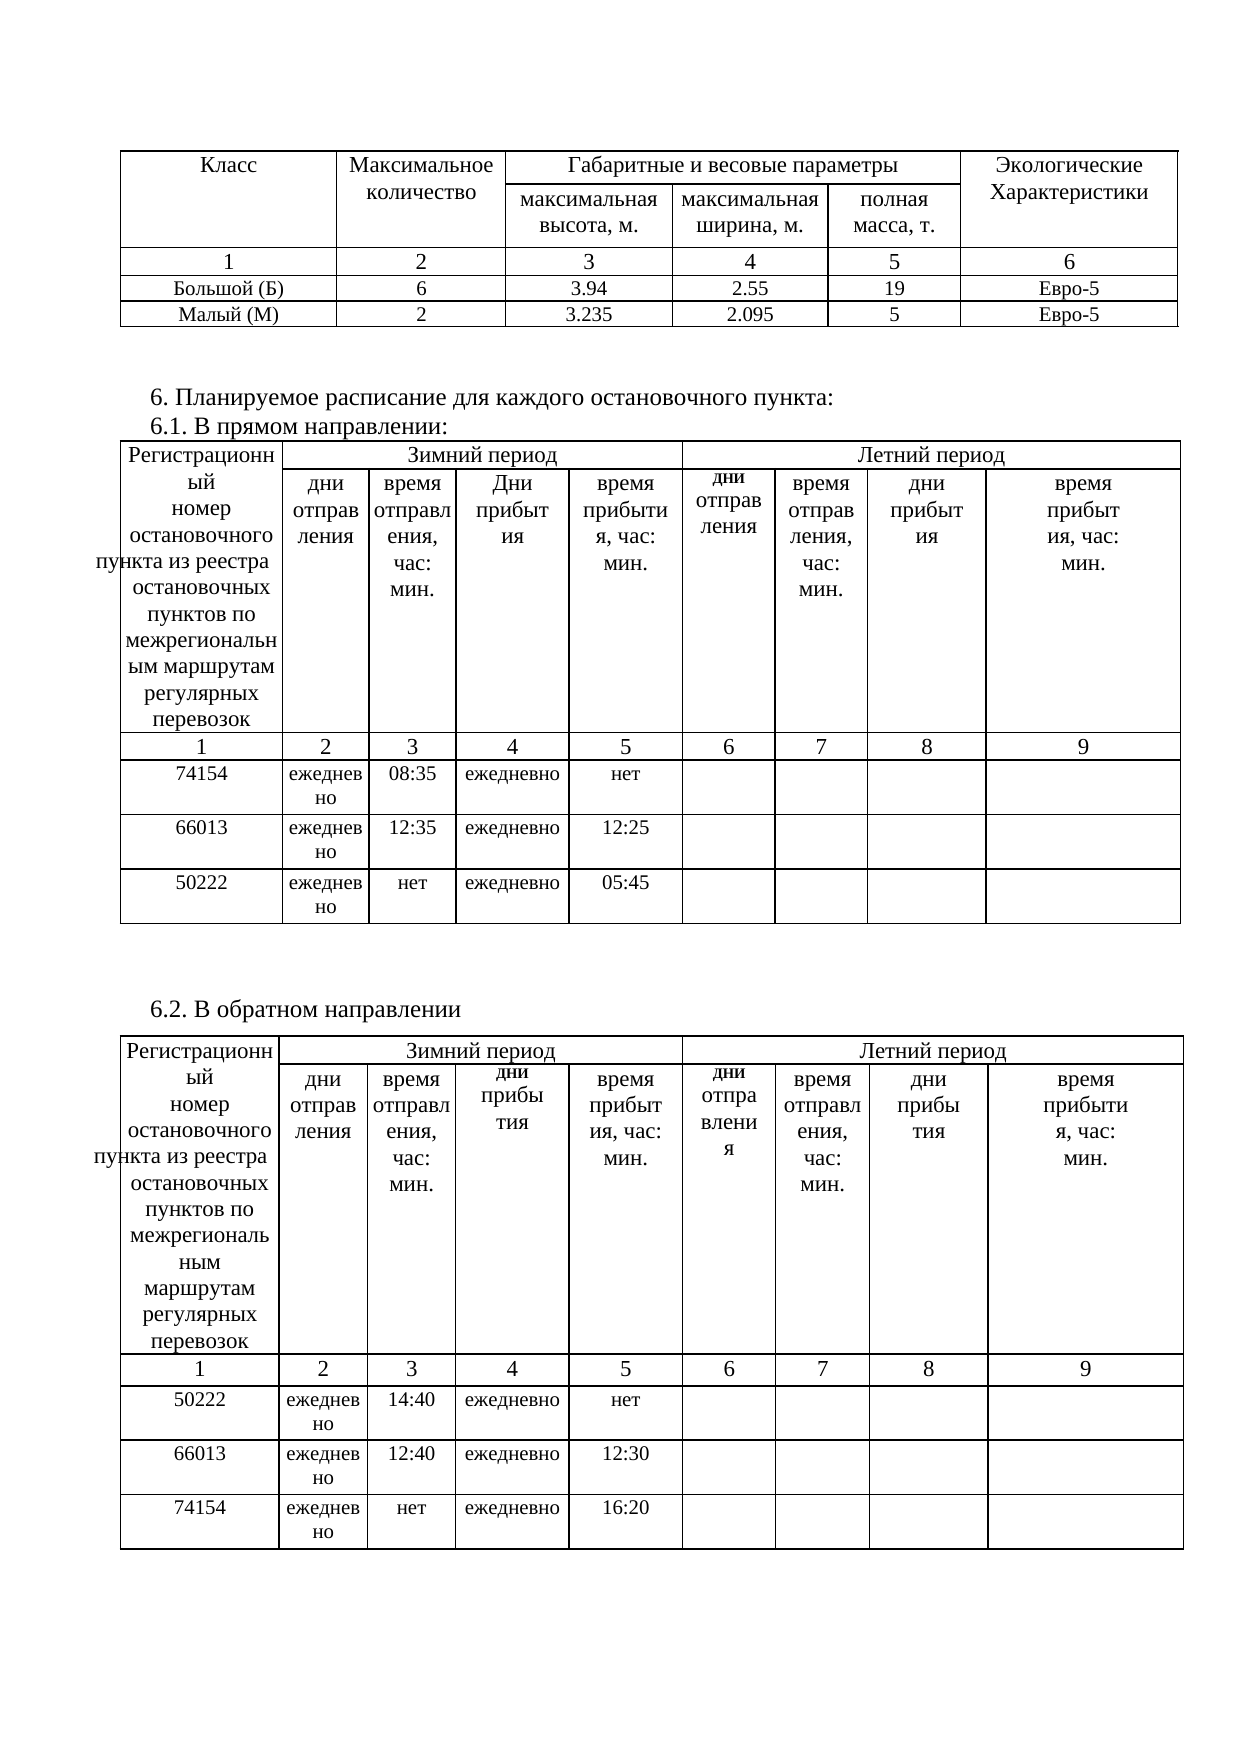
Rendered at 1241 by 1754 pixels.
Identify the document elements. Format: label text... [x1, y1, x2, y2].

table_cell [987, 870, 1180, 922]
table_cell время отправл ения, час: мин. [776, 1065, 869, 1353]
table_cell время прибыт ия, час: мин. [987, 470, 1180, 731]
table_cell 8 [870, 1355, 987, 1385]
table_cell 12:35 [370, 815, 455, 868]
table_cell [776, 1441, 869, 1494]
table_cell нет [368, 1495, 455, 1548]
table_cell [683, 761, 774, 814]
text 6.2. В обратном направлении [150, 994, 1090, 1023]
table_cell дни отправ ления [280, 1065, 367, 1353]
table_cell [870, 1495, 987, 1548]
table_cell [870, 1387, 987, 1439]
table_cell 5 [570, 1355, 682, 1385]
table_cell ДНИ отправ ления [683, 470, 774, 731]
table_cell 2 [337, 302, 505, 326]
table_cell нет [370, 870, 455, 922]
table_cell время отправл ения, час: мин. [368, 1065, 455, 1353]
table_cell время отправ ления, час: мин. [776, 470, 867, 731]
text 6.1. В прямом направлении: [150, 411, 1090, 440]
table_cell время прибыт ия, час: мин. [570, 1065, 682, 1353]
table_cell максимальная ширина, м. [673, 185, 827, 247]
table_cell дни прибы тия [870, 1065, 987, 1353]
table_cell 7 [776, 733, 867, 759]
table_cell 74154 [121, 1495, 278, 1548]
table_cell 3.94 [506, 276, 672, 300]
table_header Максимальное количество [337, 152, 505, 247]
table_cell [987, 761, 1180, 814]
table_cell 2 [337, 248, 505, 274]
table_cell 2 [283, 733, 368, 759]
table_cell Дни прибыт ия [457, 470, 568, 731]
table_cell 14:40 [368, 1387, 455, 1439]
table_cell 74154 [121, 761, 282, 814]
table_cell 50222 [121, 870, 282, 922]
table_cell 19 [829, 276, 960, 300]
table_cell 2.095 [673, 302, 827, 326]
table_header Экологические Характеристики [961, 152, 1177, 247]
table_cell максимальная высота, м. [506, 185, 672, 247]
table_cell [870, 1441, 987, 1494]
table_cell Евро-5 [961, 276, 1177, 300]
table_cell 1 [121, 1355, 278, 1385]
table_cell 4 [457, 733, 568, 759]
table_cell 3 [370, 733, 455, 759]
table_header Летний период [683, 1037, 1183, 1063]
table_cell 5 [570, 733, 682, 759]
table_cell 3.235 [506, 302, 672, 326]
table_cell 12:25 [570, 815, 682, 868]
table_cell 6 [683, 1355, 775, 1385]
table_cell ежедневно [457, 870, 568, 922]
table_cell 16:20 [570, 1495, 682, 1548]
table_cell 5 [829, 248, 960, 274]
table_cell ежедневно [456, 1495, 568, 1548]
table_cell [868, 870, 985, 922]
table_cell дни отправ ления [283, 470, 368, 731]
table_cell 9 [987, 733, 1180, 759]
table_cell 50222 [121, 1387, 278, 1439]
table_cell 05:45 [570, 870, 682, 922]
table_cell ежедневно [457, 815, 568, 868]
table_cell 1 [121, 733, 282, 759]
table_cell [989, 1495, 1183, 1548]
table_cell ежедневно [280, 1441, 367, 1494]
table_cell Евро-5 [961, 302, 1177, 326]
table_cell ДНИ отпра влени я [683, 1065, 775, 1353]
table_cell 7 [776, 1355, 869, 1385]
table_cell нет [570, 1387, 682, 1439]
table_cell ДНИ прибы тия [456, 1065, 568, 1353]
table_cell 08:35 [370, 761, 455, 814]
table_cell [683, 1387, 775, 1439]
table_cell [683, 815, 774, 868]
table_cell ежедневно [457, 761, 568, 814]
table_cell ежедневно [280, 1495, 367, 1548]
table_cell 66013 [121, 815, 282, 868]
table_cell [868, 815, 985, 868]
table_cell [776, 815, 867, 868]
table_header Класс [121, 152, 336, 247]
table_cell [683, 1495, 775, 1548]
table_header Летний период [683, 442, 1180, 468]
table_cell Малый (М) [121, 302, 336, 326]
table_cell 3 [506, 248, 672, 274]
table_cell [987, 815, 1180, 868]
table_cell 4 [673, 248, 827, 274]
table_header Зимний период [283, 442, 682, 468]
table_cell 12:40 [368, 1441, 455, 1494]
table_cell ежедневно [456, 1441, 568, 1494]
table_cell 5 [829, 302, 960, 326]
table_cell ежедневно [283, 761, 368, 814]
table_cell [776, 870, 867, 922]
table_cell [989, 1441, 1183, 1494]
table_cell [989, 1387, 1183, 1439]
table_header Регистрационный номер остановочного пункта из реестра остановочных пунктов по межрегиональным маршрутам регулярных перевозок [121, 442, 282, 731]
table_header Зимний период [280, 1037, 682, 1063]
table_cell время прибыти я, час: мин. [989, 1065, 1183, 1353]
table_cell 2 [280, 1355, 367, 1385]
table_cell ежедневно [283, 870, 368, 922]
table_cell [868, 761, 985, 814]
table_cell 66013 [121, 1441, 278, 1494]
text 6. Планируемое расписание для каждого остановочного пункта: [150, 382, 1090, 411]
table_cell нет [570, 761, 682, 814]
table_cell 8 [868, 733, 985, 759]
table_cell 2.55 [673, 276, 827, 300]
table_cell [776, 761, 867, 814]
table_cell [683, 1441, 775, 1494]
table_cell время отправл ения, час: мин. [370, 470, 455, 731]
table_cell 3 [368, 1355, 455, 1385]
table_header Регистрационный номер остановочного пункта из реестра остановочных пунктов по межрегиональным маршрутам регулярных перевозок [121, 1037, 278, 1353]
table_cell 4 [456, 1355, 568, 1385]
table_cell 12:30 [570, 1441, 682, 1494]
table_cell полная масса, т. [829, 185, 960, 247]
table_cell дни прибыт ия [868, 470, 985, 731]
table_cell [776, 1387, 869, 1439]
table_cell ежедневно [283, 815, 368, 868]
table_cell ежедневно [456, 1387, 568, 1439]
table_cell время прибыти я, час: мин. [570, 470, 682, 731]
table_cell ежедневно [280, 1387, 367, 1439]
table_cell 6 [961, 248, 1177, 274]
table_cell Большой (Б) [121, 276, 336, 300]
table_cell 6 [683, 733, 774, 759]
table_cell 6 [337, 276, 505, 300]
table_cell 1 [121, 248, 336, 274]
table_cell 9 [989, 1355, 1183, 1385]
table_cell [776, 1495, 869, 1548]
table_header Габаритные и весовые параметры [506, 152, 960, 183]
table_cell [683, 870, 774, 922]
